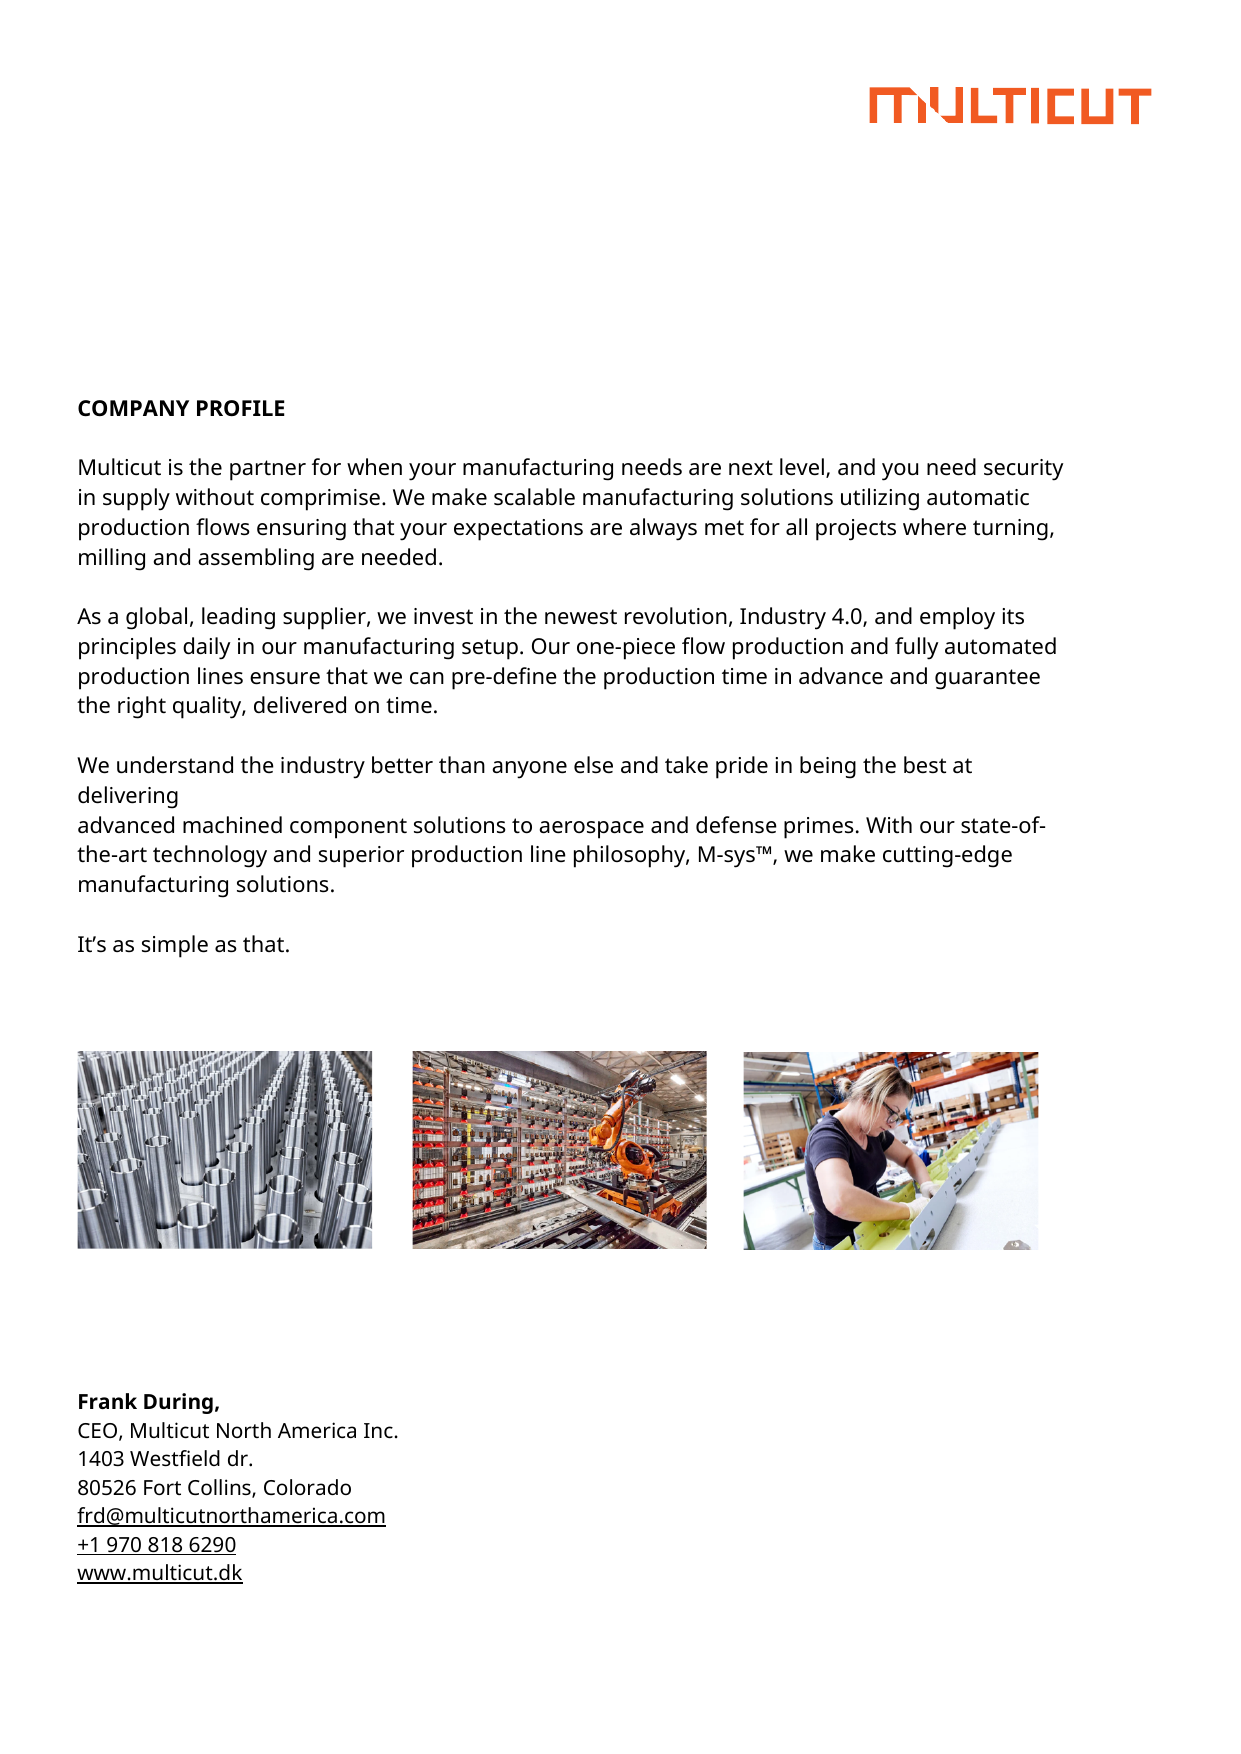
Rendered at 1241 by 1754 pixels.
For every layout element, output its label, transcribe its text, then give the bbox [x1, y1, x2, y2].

text 80526 Fort Collins, Colorado [77, 1473, 1065, 1501]
text advanced machined component solutions to aerospace and defense primes. With our state-of-the-art technology and superior production line philosophy, M-sys™, we make cutting-edge manufacturing solutions. [77, 810, 1065, 899]
text Frank During, [77, 1387, 1065, 1416]
picture [412, 1051, 707, 1249]
text +1 970 818 6290 [77, 1530, 1065, 1558]
picture [743, 1052, 1039, 1250]
text Multicut is the partner for when your manufacturing needs are next level, and you need security in supply without comprimise. We make scalable manufacturing solutions utilizing automatic production flows ensuring that your expectations are always met for all projects where turning, milling and assembling are needed. [77, 452, 1065, 571]
text CEO, Multicut North America Inc. [77, 1416, 1065, 1444]
text www.multicut.dk [77, 1558, 1065, 1587]
picture [930, 87, 963, 123]
text COMPANY PROFILE [77, 393, 1065, 422]
text frd@multicutnorthamerica.com [77, 1501, 1065, 1530]
text We understand the industry better than anyone else and take pride in being the best at delivering [77, 750, 1065, 810]
text As a global, leading supplier, we invest in the newest revolution, Industry 4.0, and employ its principles daily in our manufacturing setup. Our one-piece flow production and fully automated [77, 601, 1065, 661]
text 1403 Westfield dr. [77, 1444, 1065, 1473]
picture [77, 1051, 373, 1249]
text It’s as simple as that. [77, 929, 1065, 959]
text production lines ensure that we can pre-define the production time in advance and guarantee the right quality, delivered on time. [77, 661, 1065, 720]
